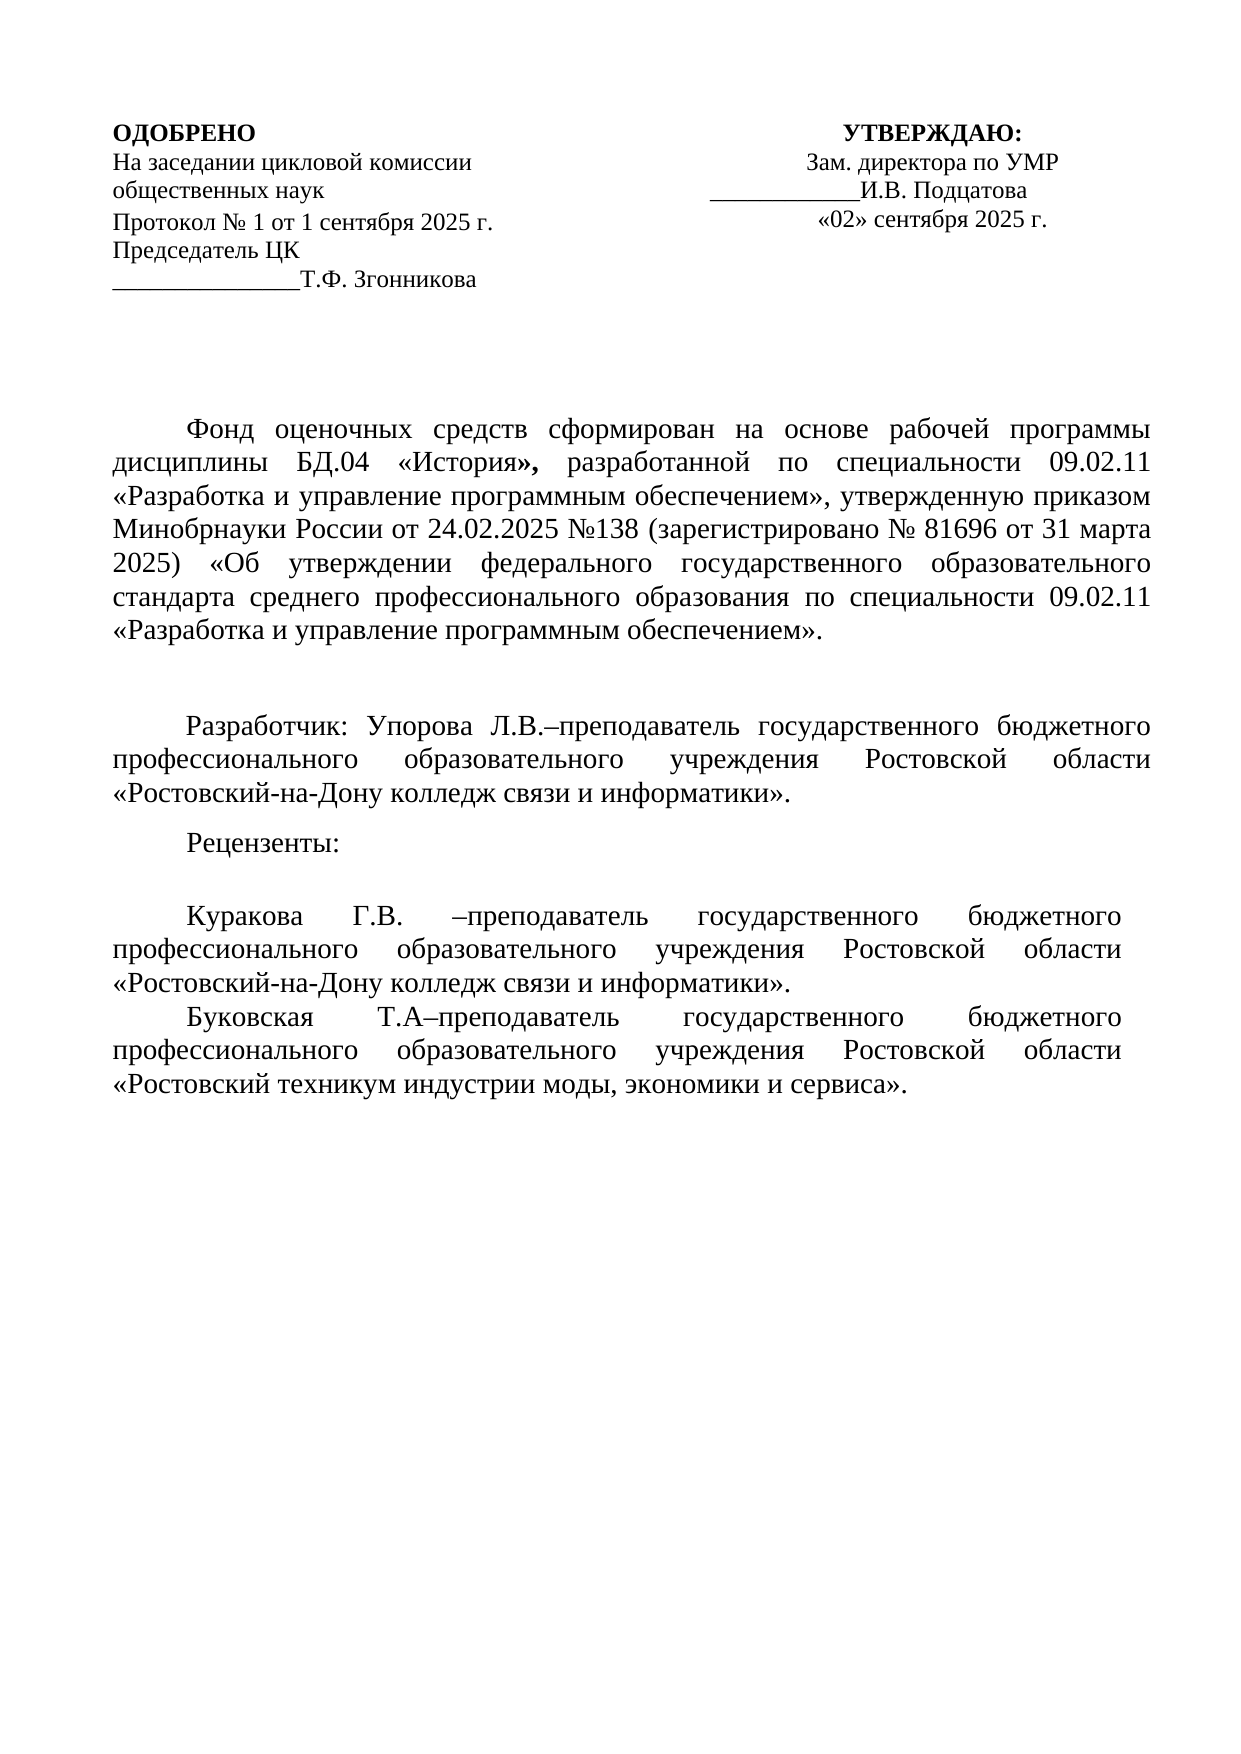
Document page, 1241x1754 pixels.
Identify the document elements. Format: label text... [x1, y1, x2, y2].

text Разработчик: Упорова Л.В.–преподаватель государственного бюджетного профессионального образовательного учреждения Ростовской области «Ростовский-на-Дону колледж связи и информатики». [112, 708, 1152, 809]
text Куракова Г.В. –преподаватель государственного бюджетного профессионального образовательного учреждения Ростовской области «Ростовский-на-Дону колледж связи и информатики». [112, 899, 1122, 999]
table_header ОДОБРЕНО На заседании цикловой комиссии общественных наук Протокол № 1 от 1 сентября 2025 г. Председатель ЦК _______________Т.Ф. Згонникова [101, 118, 698, 368]
text Буковская Т.А–преподаватель государственного бюджетного профессионального образовательного учреждения Ростовской области «Ростовский техникум индустрии моды, экономики и сервиса». [112, 999, 1122, 1100]
text Фонд оценочных средств сформирован на основе рабочей программы дисциплины БД.04 «История», разработанной по специальности 09.02.11 «Разработка и управление программным обеспечением», утвержденную приказом Минобрнауки России от 24.02.2025 №138 (зарегистрировано № 81696 от 31 марта 2025) «Об утверждении федерального государственного образовательного стандарта среднего профессионального образования по специальности 09.02.11 «Разработка и управление программным обеспечением». [112, 411, 1152, 646]
text Рецензенты: [112, 825, 1122, 859]
table_header УТВЕРЖДАЮ: Зам. директора по УМР ____________И.В. Подцатова «02» сентября 2025 г. [699, 118, 1166, 368]
